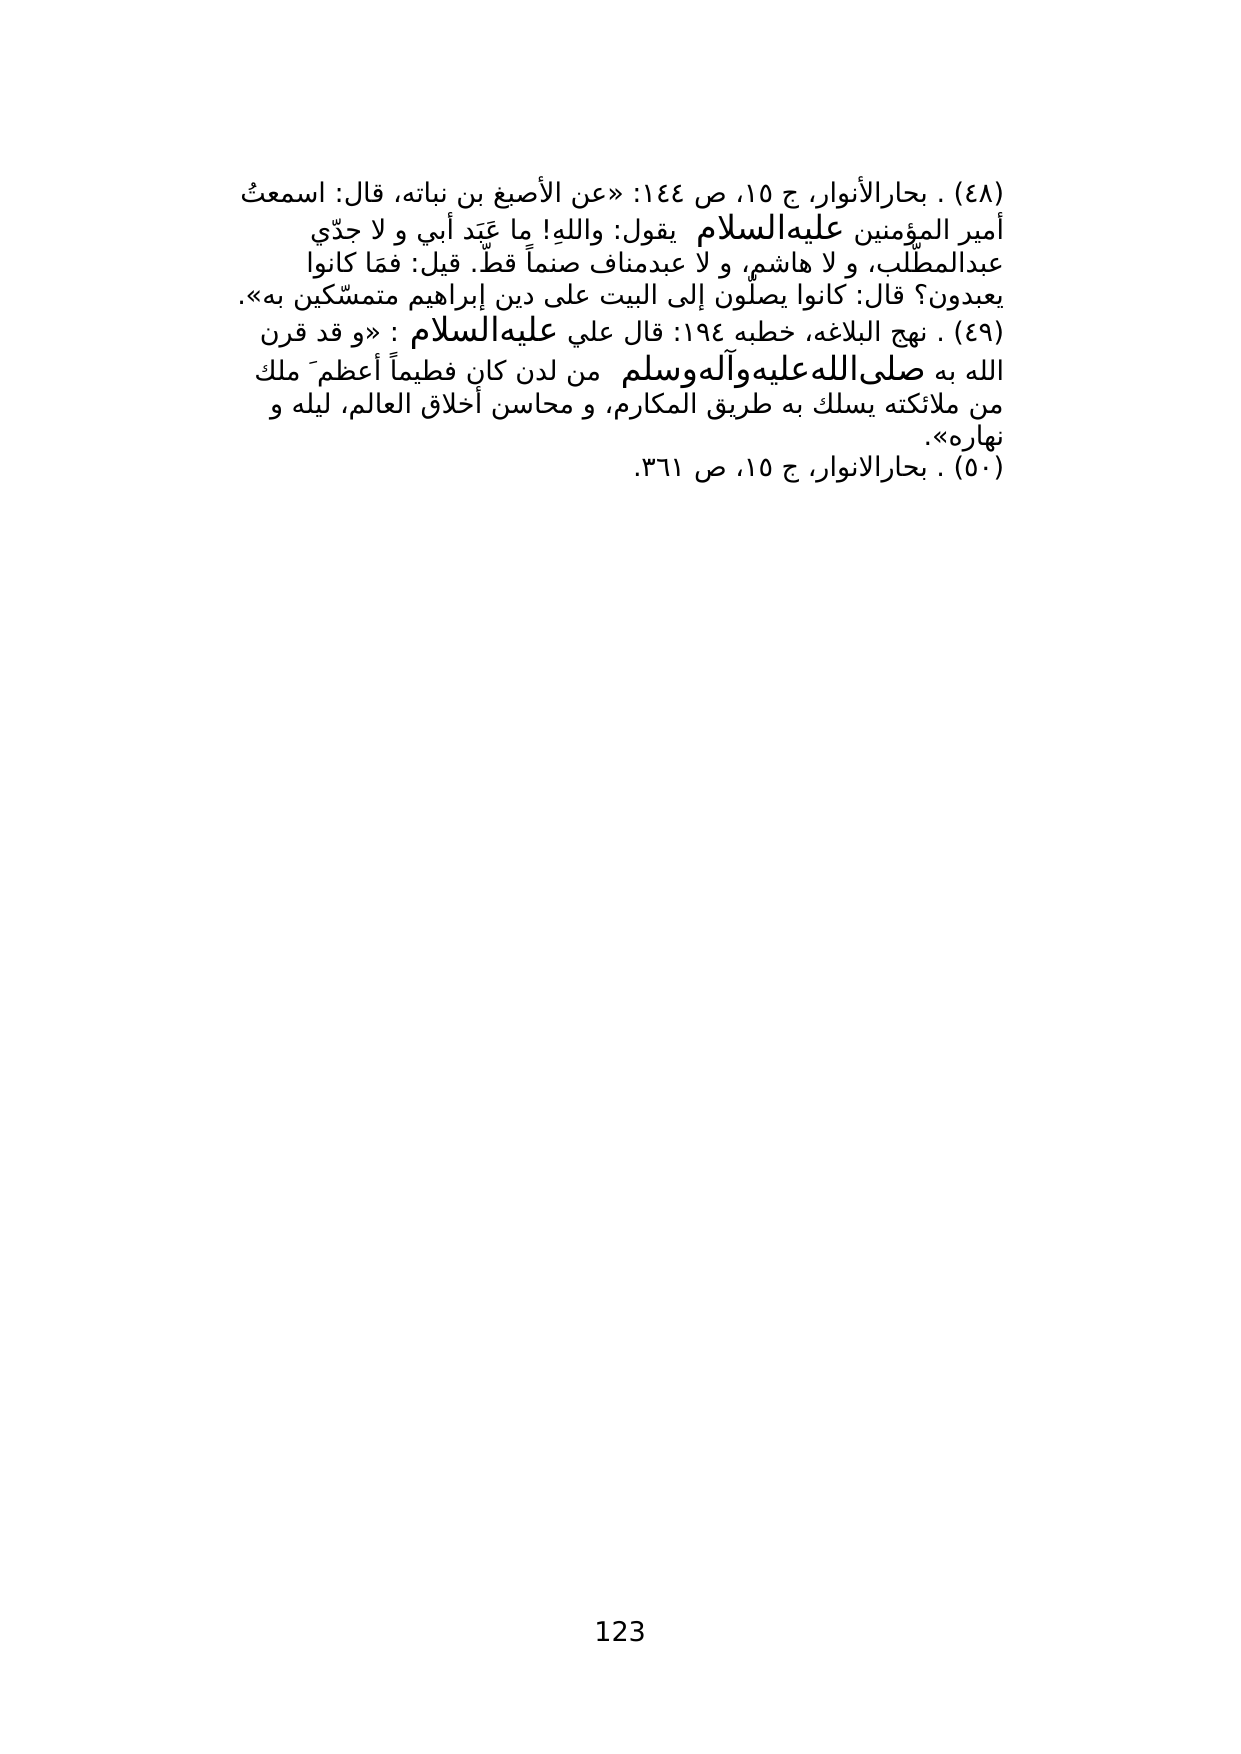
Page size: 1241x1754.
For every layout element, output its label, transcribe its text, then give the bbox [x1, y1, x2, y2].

text (٥٠) . بحارالانوار، ج ١٥، ص ٣٦١. [236, 452, 1004, 483]
text (٤٨) . بحارالأنوار، ج ١٥، ص ١٤٤: «عن الأصبغ بن نباته، قال: اسمعتُ أمير المؤمنين عليه‌السلام يقول: واللهِ! ما عَبَد أبي و لا جدّي عبدالمطّلب، و لا هاشم، و لا عبدمناف صنماً قطّ. قيل: فمَا كانوا يعبدون؟ قال: كانوا يصلّون إلى البيت على دين إبراهيم متمسّكين به». [236, 177, 1004, 311]
text (٤٩) . نهج البلاغه، خطبه ١٩٤: قال علي عليه‌السلام : «و قد قرن الله به صلى‌الله‌عليه‌وآله‌وسلم من لدن كان فطيماً أعظم َ ملك من ملائكته يسلك به طريق المكارم، و محاسن أخلاق العالم، ليله و نهاره». [236, 311, 1004, 452]
